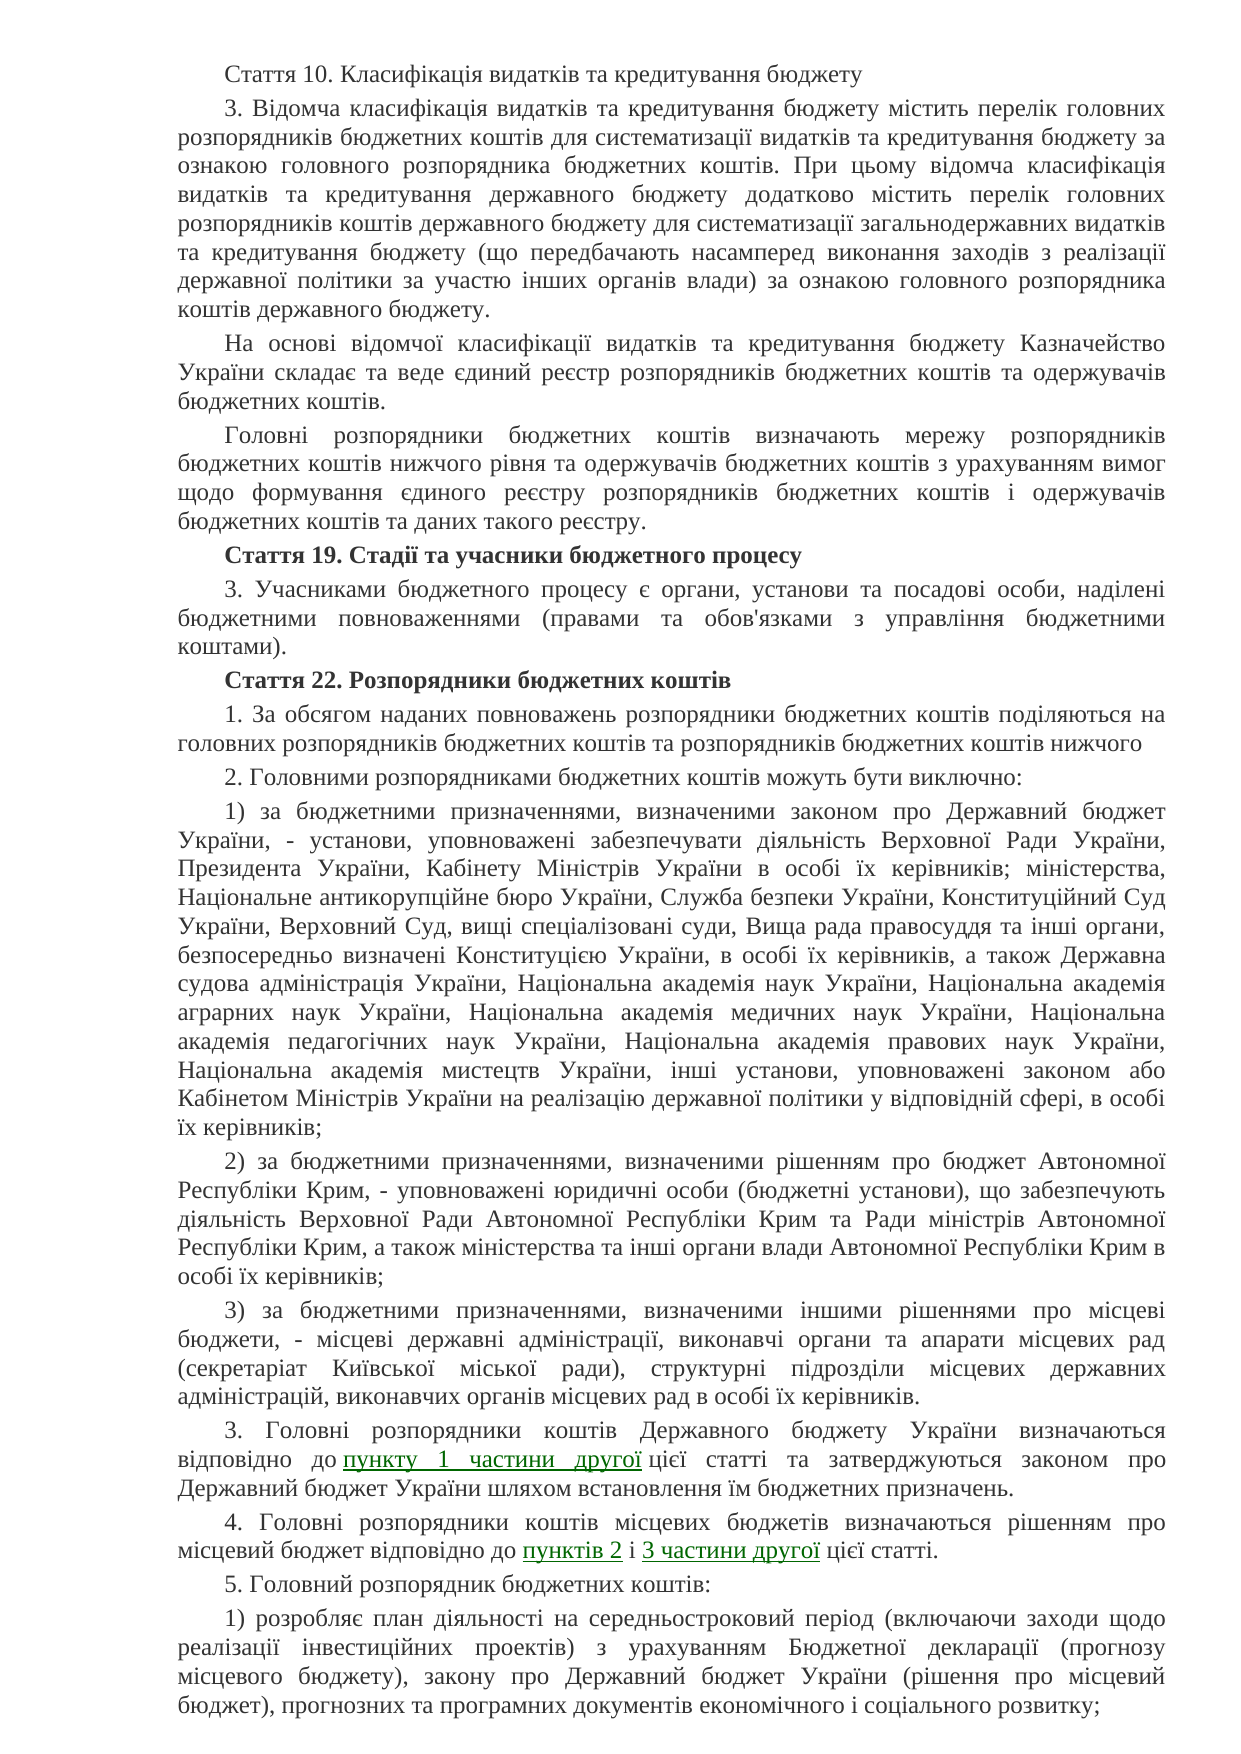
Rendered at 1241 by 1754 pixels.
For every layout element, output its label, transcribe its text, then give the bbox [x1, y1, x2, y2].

text На основі відомчої класифікації видатків та кредитування бюджету Казначейство України складає та веде єдиний реєстр розпорядників бюджетних коштів та одержувачів бюджетних коштів. [177, 328, 1167, 414]
text 3. Головні розпорядники коштів Державного бюджету України визначаються відповідно до пункту 1 частини другої цієї статті та затверджуються законом про Державний бюджет України шляхом встановлення їм бюджетних призначень. [177, 1415, 1167, 1502]
text 5. Головний розпорядник бюджетних коштів: [177, 1569, 1167, 1598]
text 3) за бюджетними призначеннями, визначеними іншими рішеннями про місцеві бюджети, - місцеві державні адміністрації, виконавчі органи та апарати місцевих рад (секретаріат Київської міської ради), структурні підрозділи місцевих державних адміністрацій, виконавчих органів місцевих рад в особі їх керівників. [177, 1295, 1167, 1410]
text 3. Учасниками бюджетного процесу є органи, установи та посадові особи, наділені бюджетними повноваженнями (правами та обов'язками з управління бюджетними коштами). [177, 574, 1167, 660]
text Головні розпорядники бюджетних коштів визначають мережу розпорядників бюджетних коштів нижчого рівня та одержувачів бюджетних коштів з урахуванням вимог щодо формування єдиного реєстру розпорядників бюджетних коштів і одержувачів бюджетних коштів та даних такого реєстру. [177, 420, 1167, 535]
text 2) за бюджетними призначеннями, визначеними рішенням про бюджет Автономної Республіки Крим, - уповноважені юридичні особи (бюджетні установи), що забезпечують діяльність Верховної Ради Автономної Республіки Крим та Ради міністрів Автономної Республіки Крим, а також міністерства та інші органи влади Автономної Республіки Крим в особі їх керівників; [177, 1146, 1167, 1290]
text 1) розробляє план діяльності на середньостроковий період (включаючи заходи щодо реалізації інвестиційних проектів) з урахуванням Бюджетної декларації (прогнозу місцевого бюджету), закону про Державний бюджет України (рішення про місцевий бюджет), прогнозних та програмних документів економічного і соціального розвитку; [177, 1603, 1167, 1718]
text 1) за бюджетними призначеннями, визначеними законом про Державний бюджет України, - установи, уповноважені забезпечувати діяльність Верховної Ради України, Президента України, Кабінету Міністрів України в особі їх керівників; міністерства, Національне антикорупційне бюро України, Служба безпеки України, Конституційний Суд України, Верховний Суд, вищі спеціалізовані суди, Вища рада правосуддя та інші органи, безпосередньо визначені Конституцією України, в особі їх керівників, а також Державна судова адміністрація України, Національна академія наук України, Національна академія аграрних наук України, Національна академія медичних наук України, Національна академія педагогічних наук України, Національна академія правових наук України, Національна академія мистецтв України, інші установи, уповноважені законом або Кабінетом Міністрів України на реалізацію державної політики у відповідній сфері, в особі їх керівників; [177, 796, 1167, 1141]
text 3. Відомча класифікація видатків та кредитування бюджету містить перелік головних розпорядників бюджетних коштів для систематизації видатків та кредитування бюджету за ознакою головного розпорядника бюджетних коштів. При цьому відомча класифікація видатків та кредитування державного бюджету додатково містить перелік головних розпорядників коштів державного бюджету для систематизації загальнодержавних видатків та кредитування бюджету (що передбачають насамперед виконання заходів з реалізації державної політики за участю інших органів влади) за ознакою головного розпорядника коштів державного бюджету. [177, 93, 1167, 323]
text Стаття 19. Стадії та учасники бюджетного процесу [177, 540, 1167, 569]
text 4. Головні розпорядники коштів місцевих бюджетів визначаються рішенням про місцевий бюджет відповідно до пунктів 2 і 3 частини другої цієї статті. [177, 1507, 1167, 1564]
text Стаття 10. Класифікація видатків та кредитування бюджету [177, 59, 1167, 88]
text Стаття 22. Розпорядники бюджетних коштів [177, 665, 1167, 694]
text 1. За обсягом наданих повноважень розпорядники бюджетних коштів поділяються на головних розпорядників бюджетних коштів та розпорядників бюджетних коштів нижчого [177, 699, 1167, 757]
text 2. Головними розпорядниками бюджетних коштів можуть бути виключно: [177, 762, 1167, 791]
